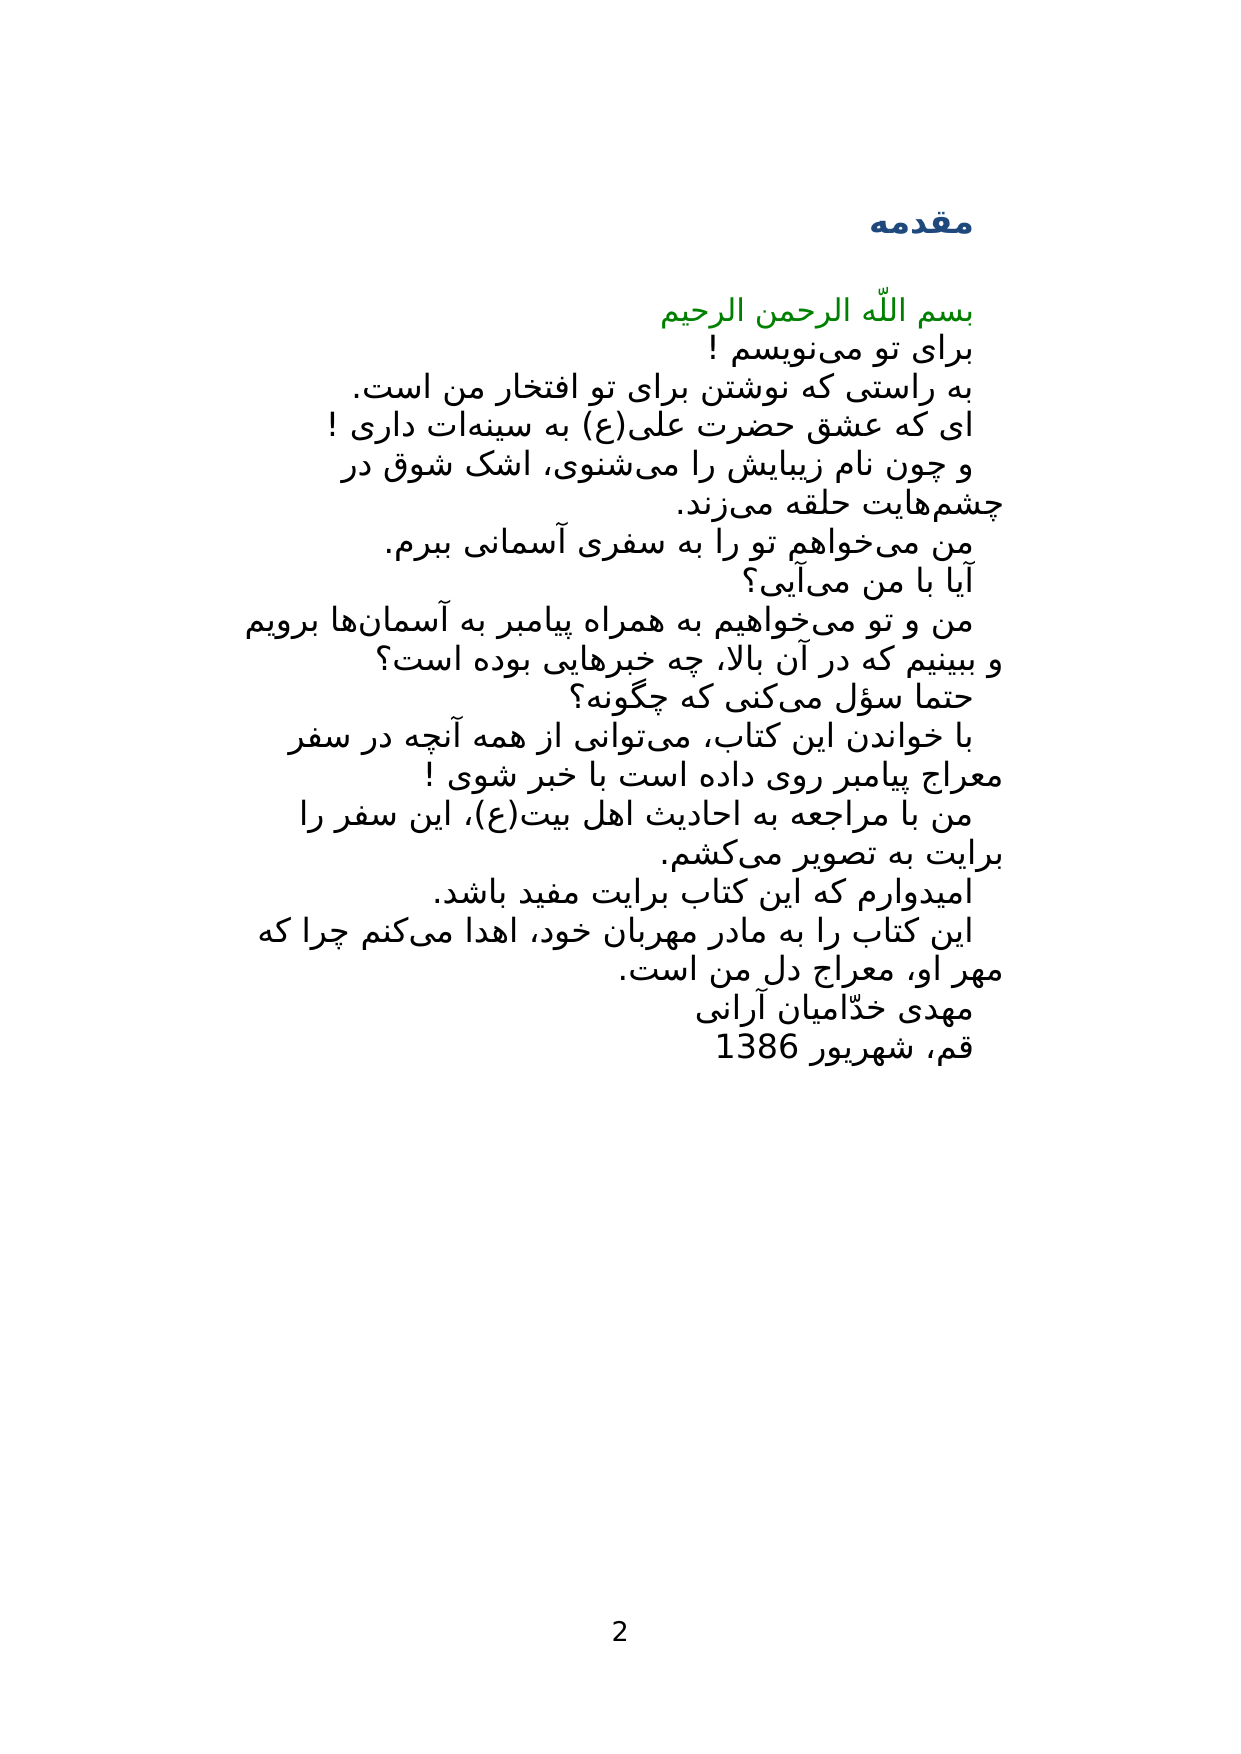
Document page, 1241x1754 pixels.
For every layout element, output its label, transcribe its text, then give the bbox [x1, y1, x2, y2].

text امیدوارم که این کتاب برایت مفید باشد. [236, 872, 1004, 911]
text آیا با من می‌آیی؟ [236, 561, 1004, 600]
text من می‌خواهم تو را به سفری آسمانی ببرم. [236, 522, 1004, 561]
text حتما سؤل می‌کنی که چگونه؟ [236, 678, 1004, 717]
text و چون نام زیبایش را می‌شنوی، اشک شوق در چشم‌هایت حلقه می‌زند. [236, 445, 1004, 522]
text قم، شهریور 1386 [236, 1028, 1004, 1066]
text من با مراجعه به احادیث اهل بیت(ع)، این سفر را برایت به تصویر می‌کشم. [236, 794, 1004, 872]
text بسم اللّه الرحمن الرحیم [236, 292, 1004, 328]
text این کتاب را به مادر مهربان خود، اهدا می‌کنم چرا که مهر او، معراج دل من است. [236, 911, 1004, 989]
text برای تو می‌نویسم ! [236, 328, 1004, 367]
text من و تو می‌خواهیم به همراه پیامبر به آسمان‌ها برویم و ببینیم که در آن بالا، چه خبرهایی بوده است؟ [236, 600, 1004, 678]
text با خواندن این کتاب، می‌توانی از همه آنچه در سفر معراج پیامبر روی داده است با خبر شوی ! [236, 717, 1004, 794]
text ای که عشق حضرت علی(ع) به سینه‌ات داری ! [236, 406, 1004, 445]
text به راستی که نوشتن برای تو افتخار من است. [236, 367, 1004, 406]
subtitle مقدمه [236, 202, 1004, 241]
text مهدی خدّامیان آرانی [236, 989, 1004, 1028]
